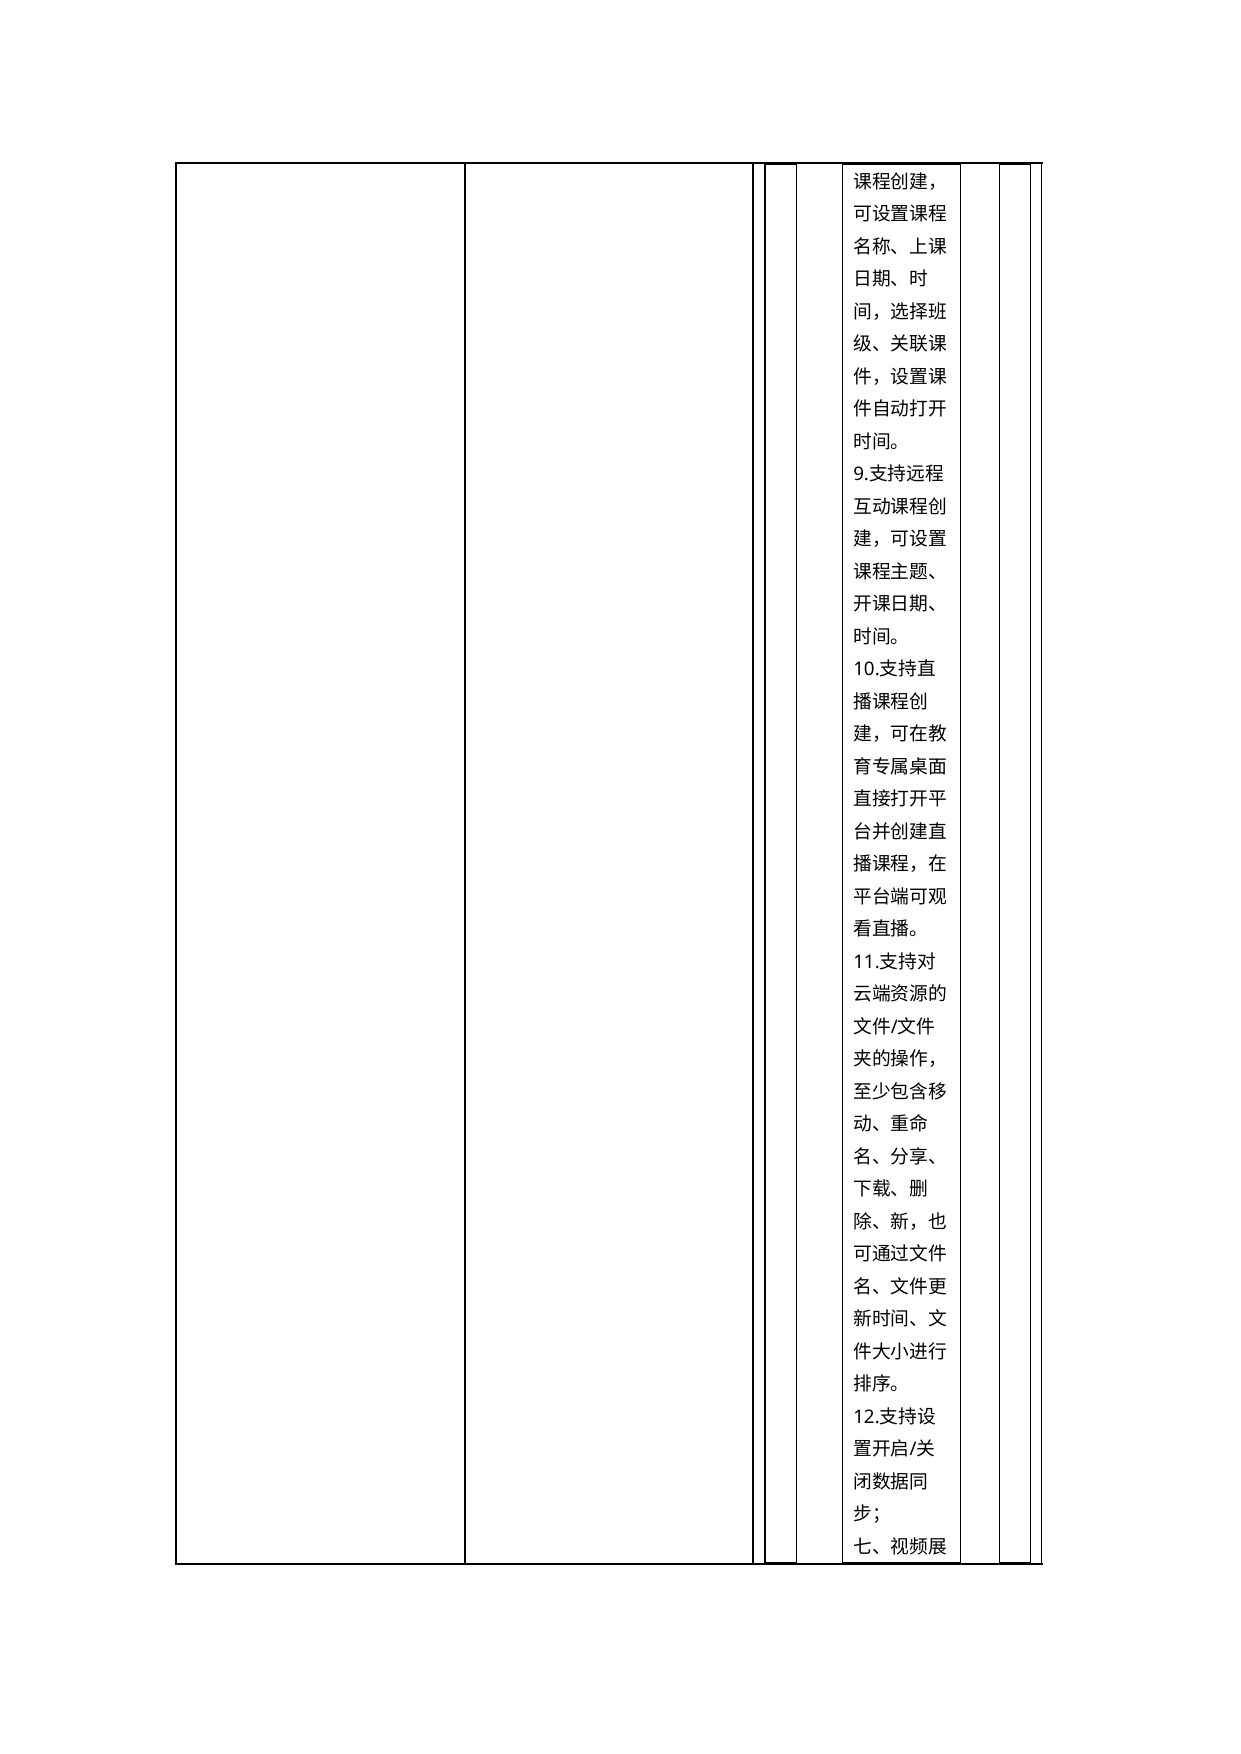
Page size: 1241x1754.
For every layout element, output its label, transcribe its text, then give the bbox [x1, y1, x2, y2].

table_cell [843, 165, 960, 1562]
table_cell 1 [177, 164, 464, 1563]
table_cell [1000, 165, 1030, 1562]
table_cell [1031, 164, 1041, 1563]
table_cell [766, 165, 796, 1562]
table_cell [754, 164, 764, 1563]
table_cell [961, 164, 999, 1563]
table_cell [466, 164, 752, 1563]
table_cell [797, 164, 842, 1563]
